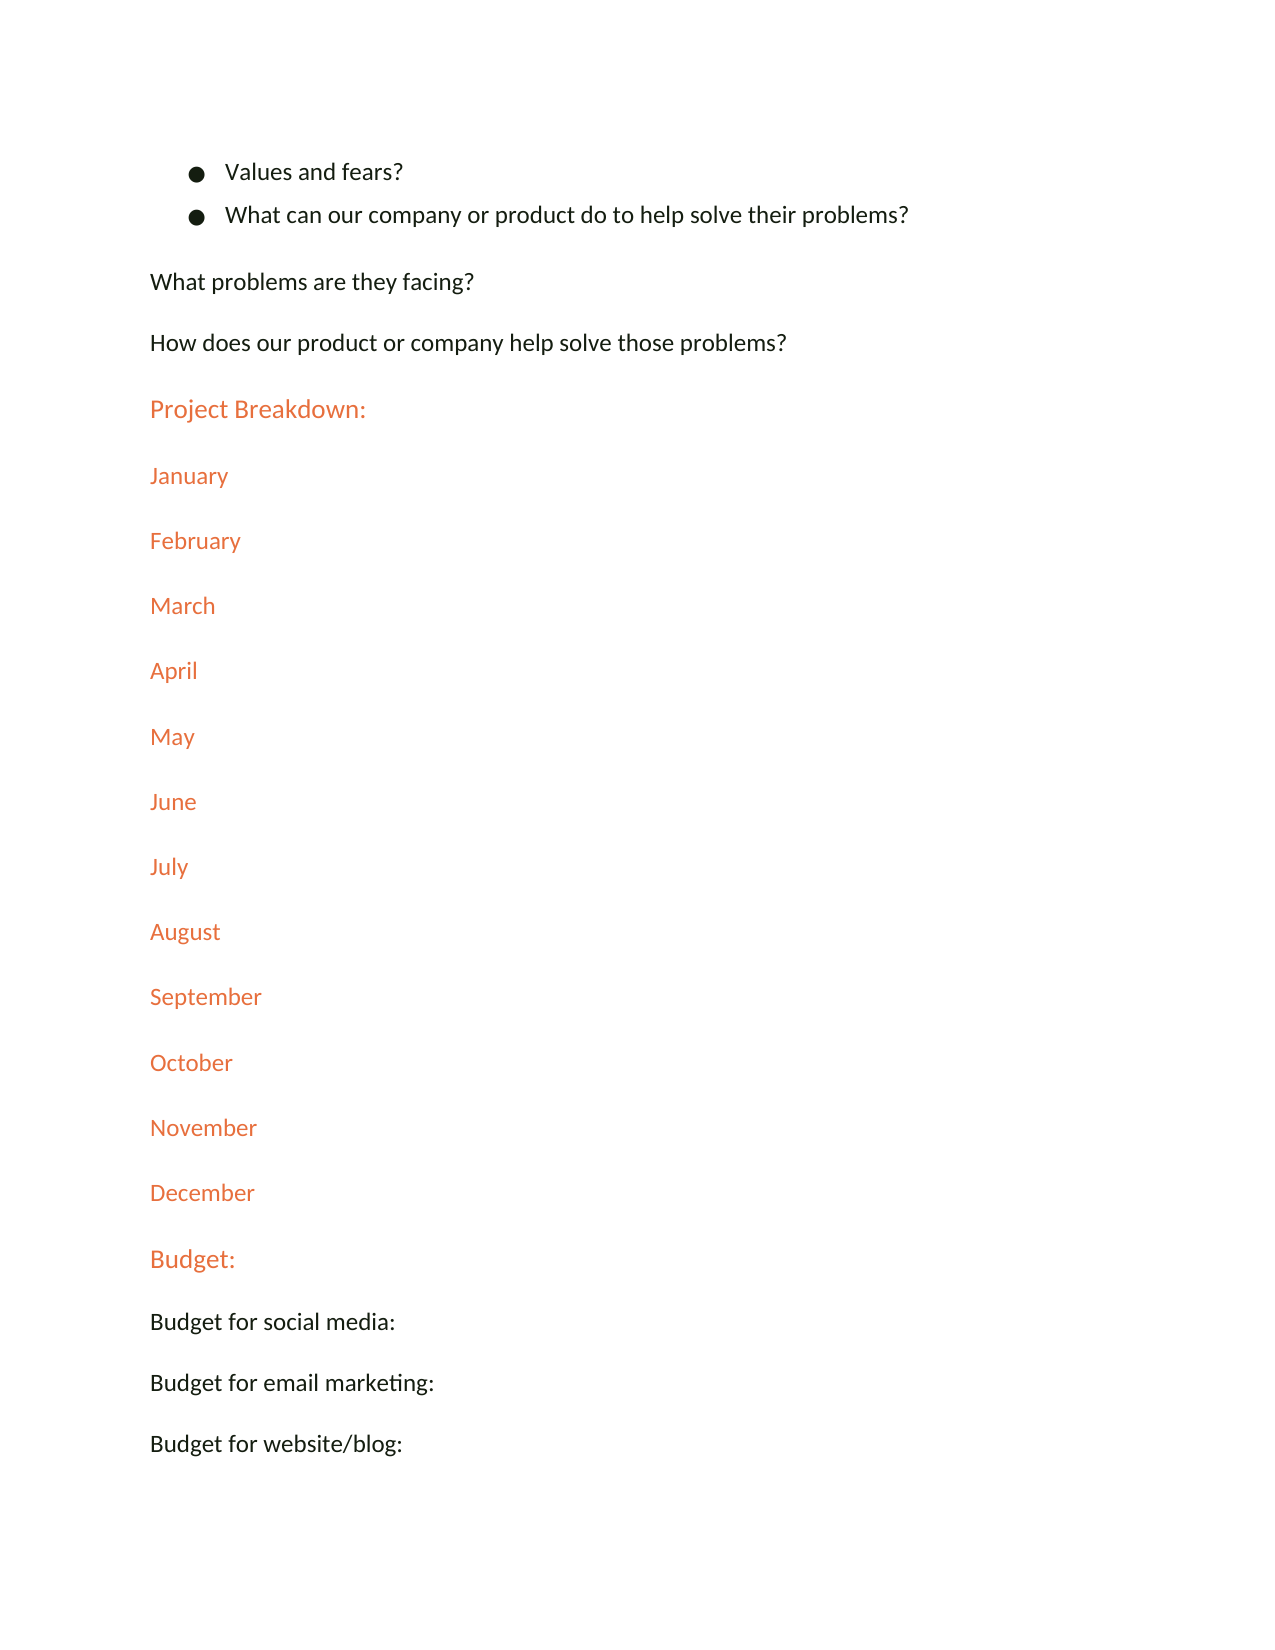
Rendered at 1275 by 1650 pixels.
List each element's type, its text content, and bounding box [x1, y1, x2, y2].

subtitle February [150, 525, 1125, 556]
subtitle Project Breakdown: [150, 392, 1125, 425]
subtitle August [150, 916, 1125, 947]
text What problems are they facing? [150, 266, 1125, 296]
text Budget for social media: [150, 1306, 1125, 1336]
list Values and fears? [187, 150, 1125, 193]
subtitle June [150, 786, 1125, 816]
text How does our product or company help solve those problems? [150, 327, 1125, 357]
subtitle May [150, 721, 1125, 751]
subtitle April [150, 656, 1125, 686]
subtitle Budget: [150, 1242, 1125, 1275]
subtitle July [150, 851, 1125, 882]
subtitle September [150, 982, 1125, 1012]
text Budget for website/blog: [150, 1428, 1125, 1458]
text Budget for email marketing: [150, 1367, 1125, 1397]
subtitle November [150, 1112, 1125, 1142]
list What can our company or product do to help solve their problems? [187, 193, 1125, 235]
subtitle March [150, 590, 1125, 621]
subtitle January [150, 460, 1125, 490]
subtitle October [150, 1047, 1125, 1077]
subtitle December [150, 1177, 1125, 1208]
